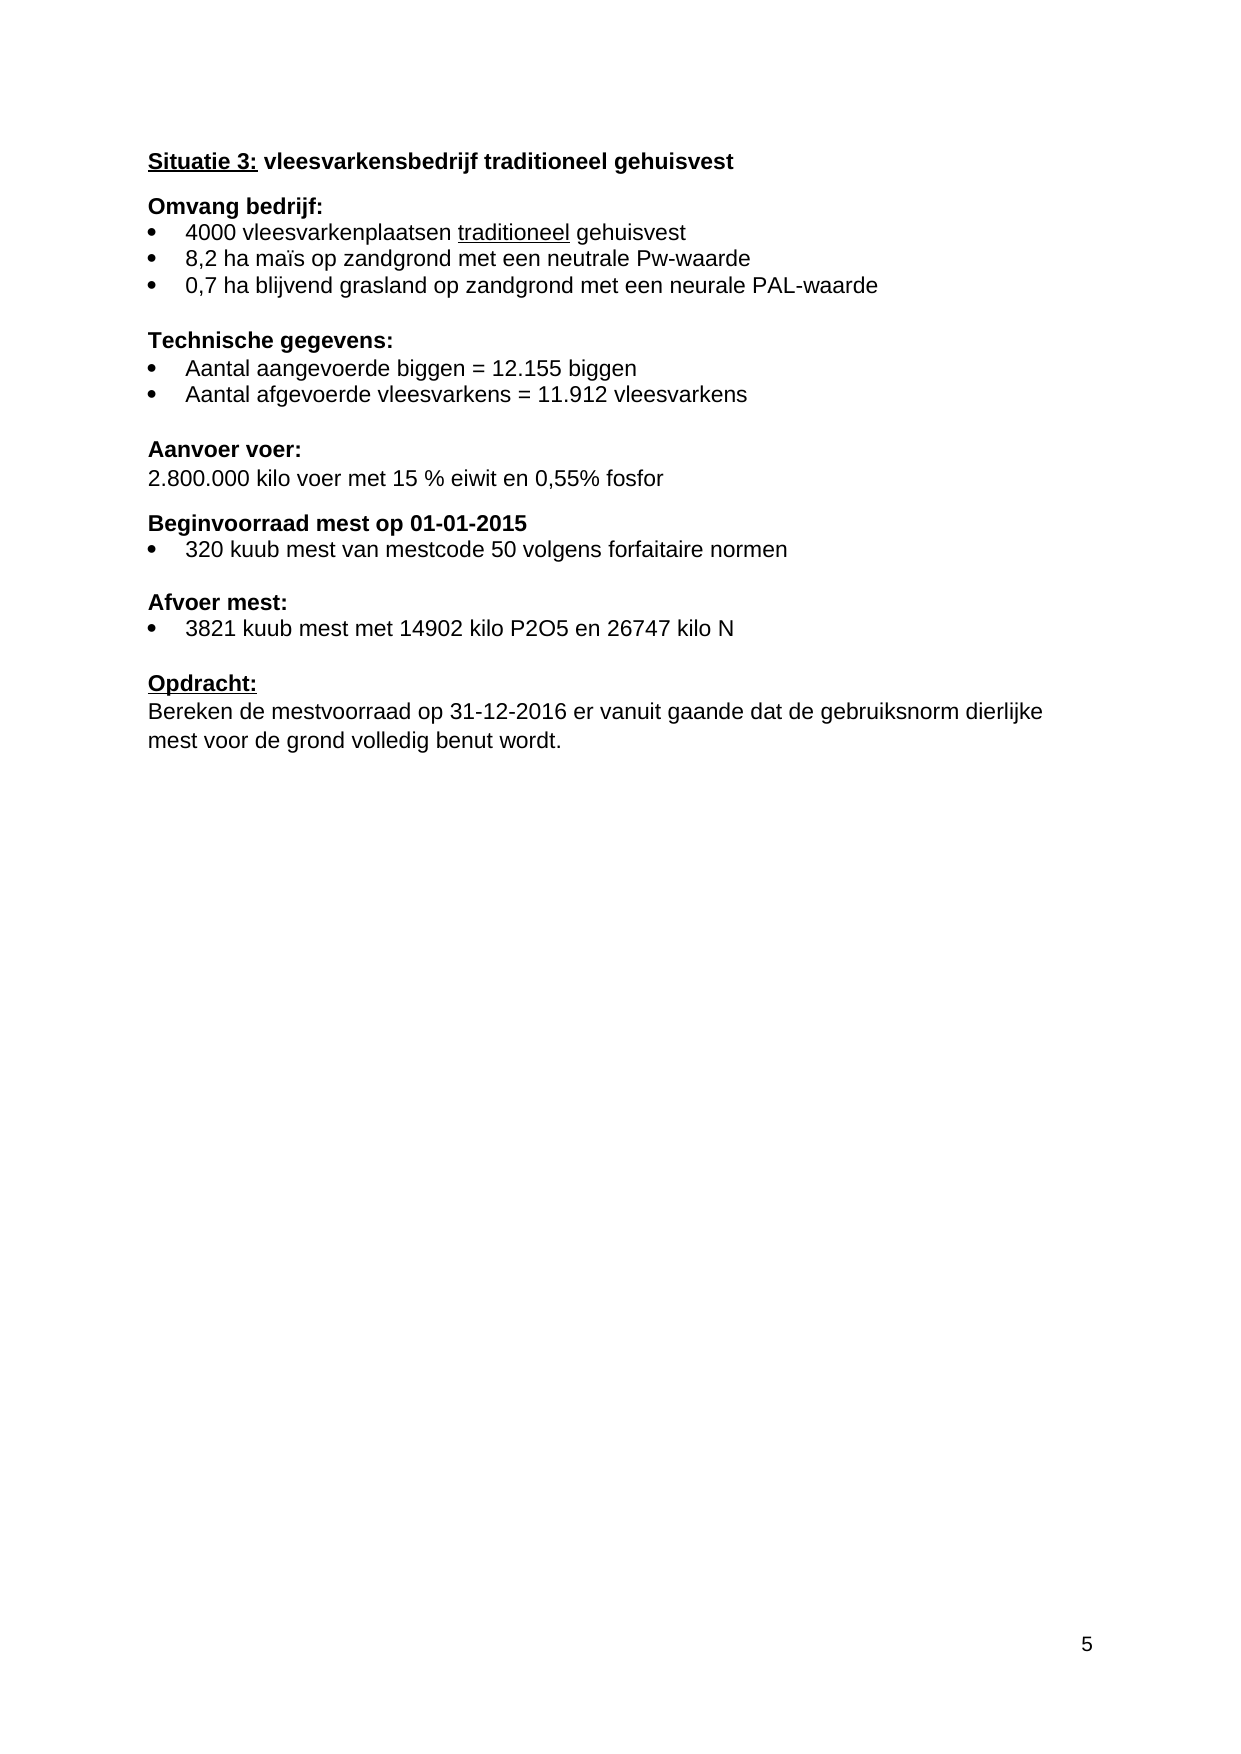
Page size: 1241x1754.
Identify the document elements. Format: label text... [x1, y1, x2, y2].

list Aantal aangevoerde biggen = 12.155 biggen [148, 355, 1093, 381]
subtitle Beginvoorraad mest op 01-01-2015 [148, 510, 1093, 536]
text Bereken de mestvoorraad op 31-12-2016 er vanuit gaande dat de gebruiksnorm dierlijke mest voor de grond volledig benut wordt. [148, 698, 1093, 753]
list Aantal afgevoerde vleesvarkens = 11.912 vleesvarkens [148, 381, 1093, 408]
text voer met 15 % eiwit en 0,55% fosfor [148, 464, 1093, 491]
list blijvend grasland op zandgrond met een neurale PAL-waarde [148, 272, 1093, 298]
list mest van mestcode 50 volgens forfaitaire normen [148, 536, 1093, 562]
subtitle Afvoer mest: [148, 589, 1093, 615]
list 4000 vleesvarkenplaatsen traditioneel gehuisvest [148, 219, 1093, 245]
list maïs op zandgrond met een neutrale Pw-waarde [148, 245, 1093, 272]
text Opdracht: [148, 670, 1093, 696]
text Technische gegevens: [148, 327, 1093, 353]
list mest met P2O5 en N [148, 615, 1093, 641]
text Situatie 3: vleesvarkensbedrijf traditioneel gehuisvest [148, 148, 1093, 174]
text Aanvoer voer: [148, 436, 1093, 462]
subtitle Omvang bedrijf: [148, 193, 1093, 219]
